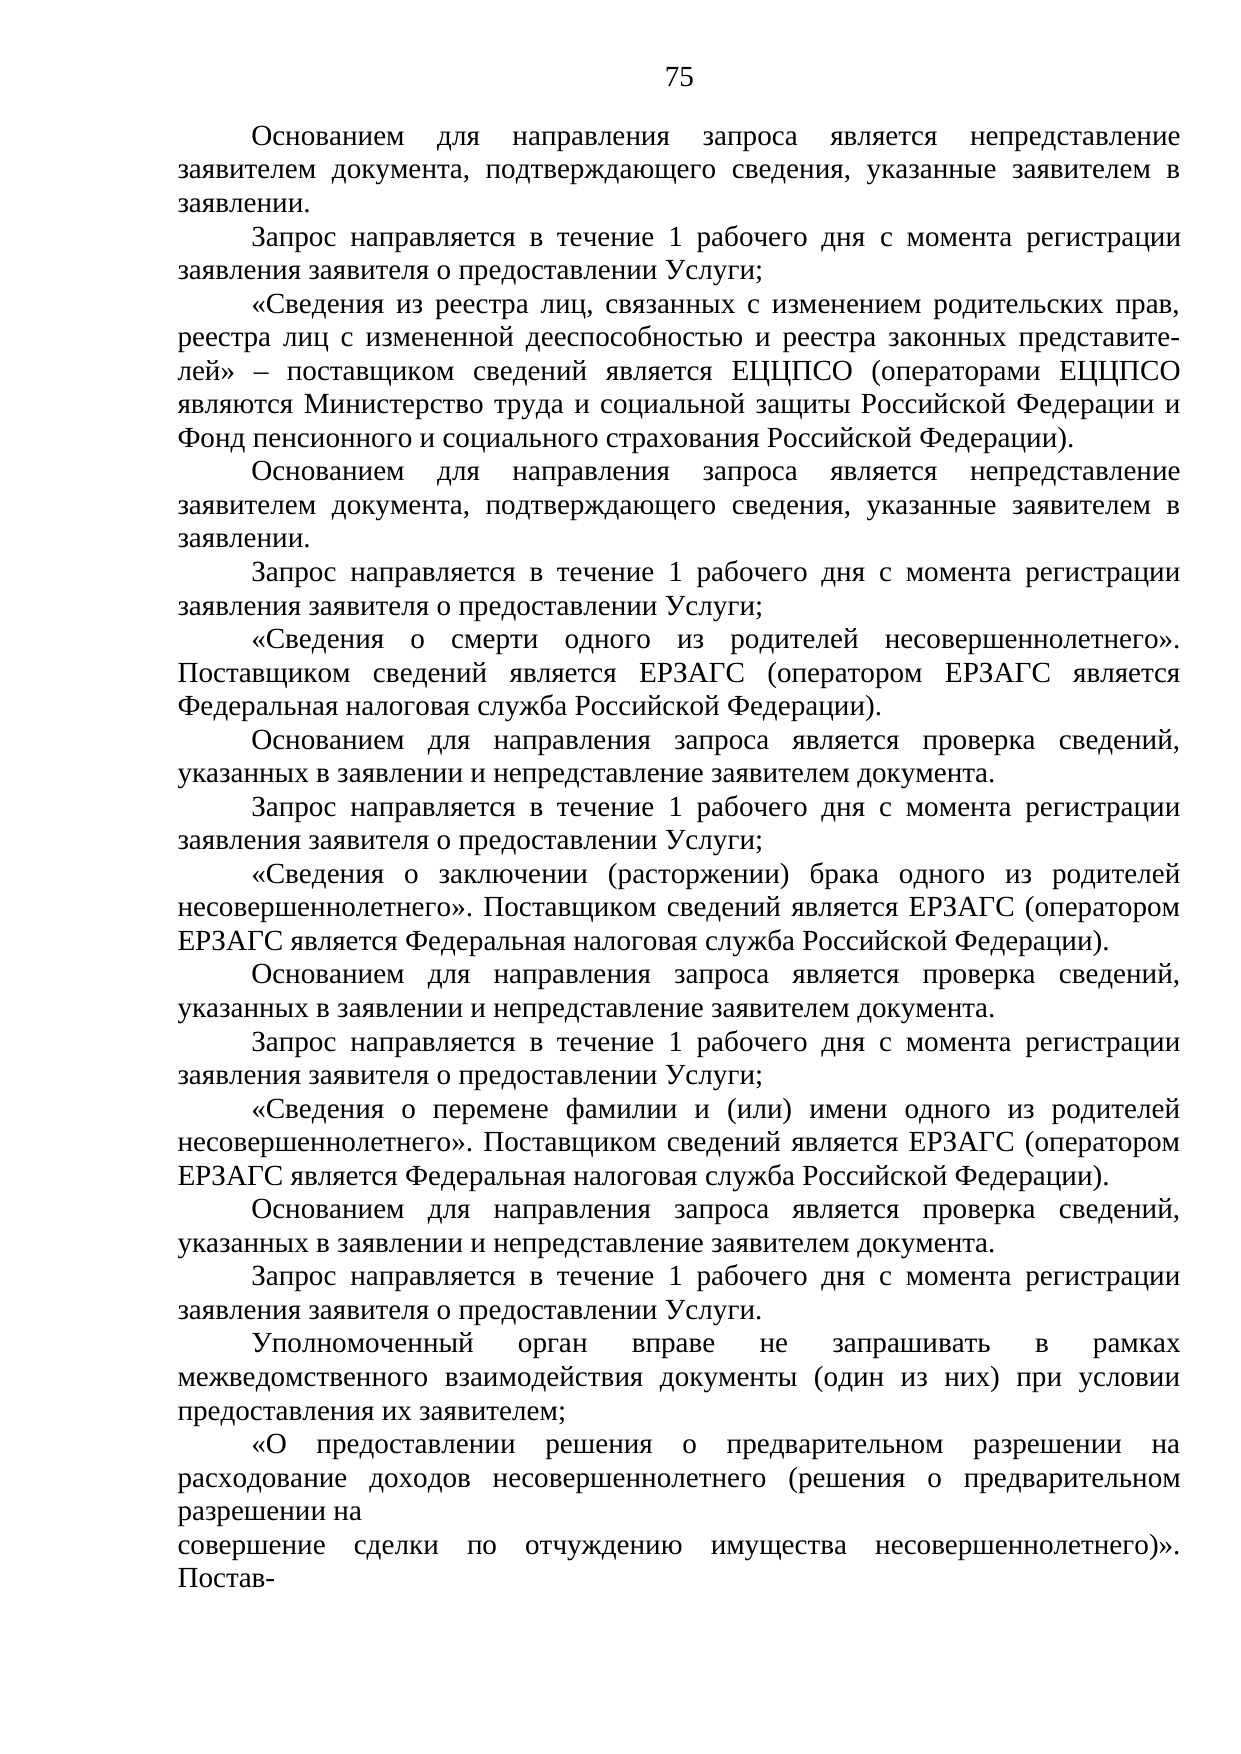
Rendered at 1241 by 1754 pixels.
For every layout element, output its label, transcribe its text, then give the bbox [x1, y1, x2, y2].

text Запрос направляется в течение 1 рабочего дня с момента регистрации заявления заявителя о предоставлении Услуги; [177, 1024, 1181, 1091]
text Основанием для направления запроса является непредставление заявителем документа, подтверждающего сведения, указанные заявителем в заявлении. [177, 453, 1181, 554]
text Основанием для направления запроса является проверка сведений, указанных в заявлении и непредставление заявителем документа. [177, 1191, 1181, 1258]
text Основанием для направления запроса является непредставление заявителем документа, подтверждающего сведения, указанные заявителем в заявлении. [177, 118, 1181, 219]
text Запрос направляется в течение 1 рабочего дня с момента регистрации заявления заявителя о предоставлении Услуги; [177, 219, 1181, 286]
text Запрос направляется в течение 1 рабочего дня с момента регистрации заявления заявителя о предоставлении Услуги; [177, 789, 1181, 856]
text Основанием для направления запроса является проверка сведений, указанных в заявлении и непредставление заявителем документа. [177, 957, 1181, 1024]
text «Сведения из реестра лиц, связанных с изменением родительских прав, реестра лиц с измененной дееспособностью и реестра законных представите- лей» – поставщиком сведений является ЕЦЦПСО (операторами ЕЦЦПСО являются Министерство труда и социальной защиты Российской Федерации и Фонд пенсионного и социального страхования Российской Федерации). [177, 286, 1181, 453]
text Уполномоченный орган вправе не запрашивать в рамках межведомственного взаимодействия документы (один из них) при условии предоставления их заявителем; [177, 1326, 1181, 1426]
text «Сведения о смерти одного из родителей несовершеннолетнего». Поставщиком сведений является ЕРЗАГС (оператором ЕРЗАГС является Федеральная налоговая служба Российской Федерации). [177, 621, 1181, 722]
text Запрос направляется в течение 1 рабочего дня с момента регистрации заявления заявителя о предоставлении Услуги; [177, 554, 1181, 621]
text «Сведения о заключении (расторжении) брака одного из родителей несовершеннолетнего». Поставщиком сведений является ЕРЗАГС (оператором ЕРЗАГС является Федеральная налоговая служба Российской Федерации). [177, 856, 1181, 957]
text совершение сделки по отчуждению имущества несовершеннолетнего)». Постав- [177, 1527, 1181, 1594]
text Запрос направляется в течение 1 рабочего дня с момента регистрации заявления заявителя о предоставлении Услуги. [177, 1258, 1181, 1326]
text Основанием для направления запроса является проверка сведений, указанных в заявлении и непредставление заявителем документа. [177, 722, 1181, 789]
text «О предоставлении решения о предварительном разрешении на расходование доходов несовершеннолетнего (решения о предварительном разрешении на [177, 1426, 1181, 1527]
text «Сведения о перемене фамилии и (или) имени одного из родителей несовершеннолетнего». Поставщиком сведений является ЕРЗАГС (оператором ЕРЗАГС является Федеральная налоговая служба Российской Федерации). [177, 1091, 1181, 1191]
